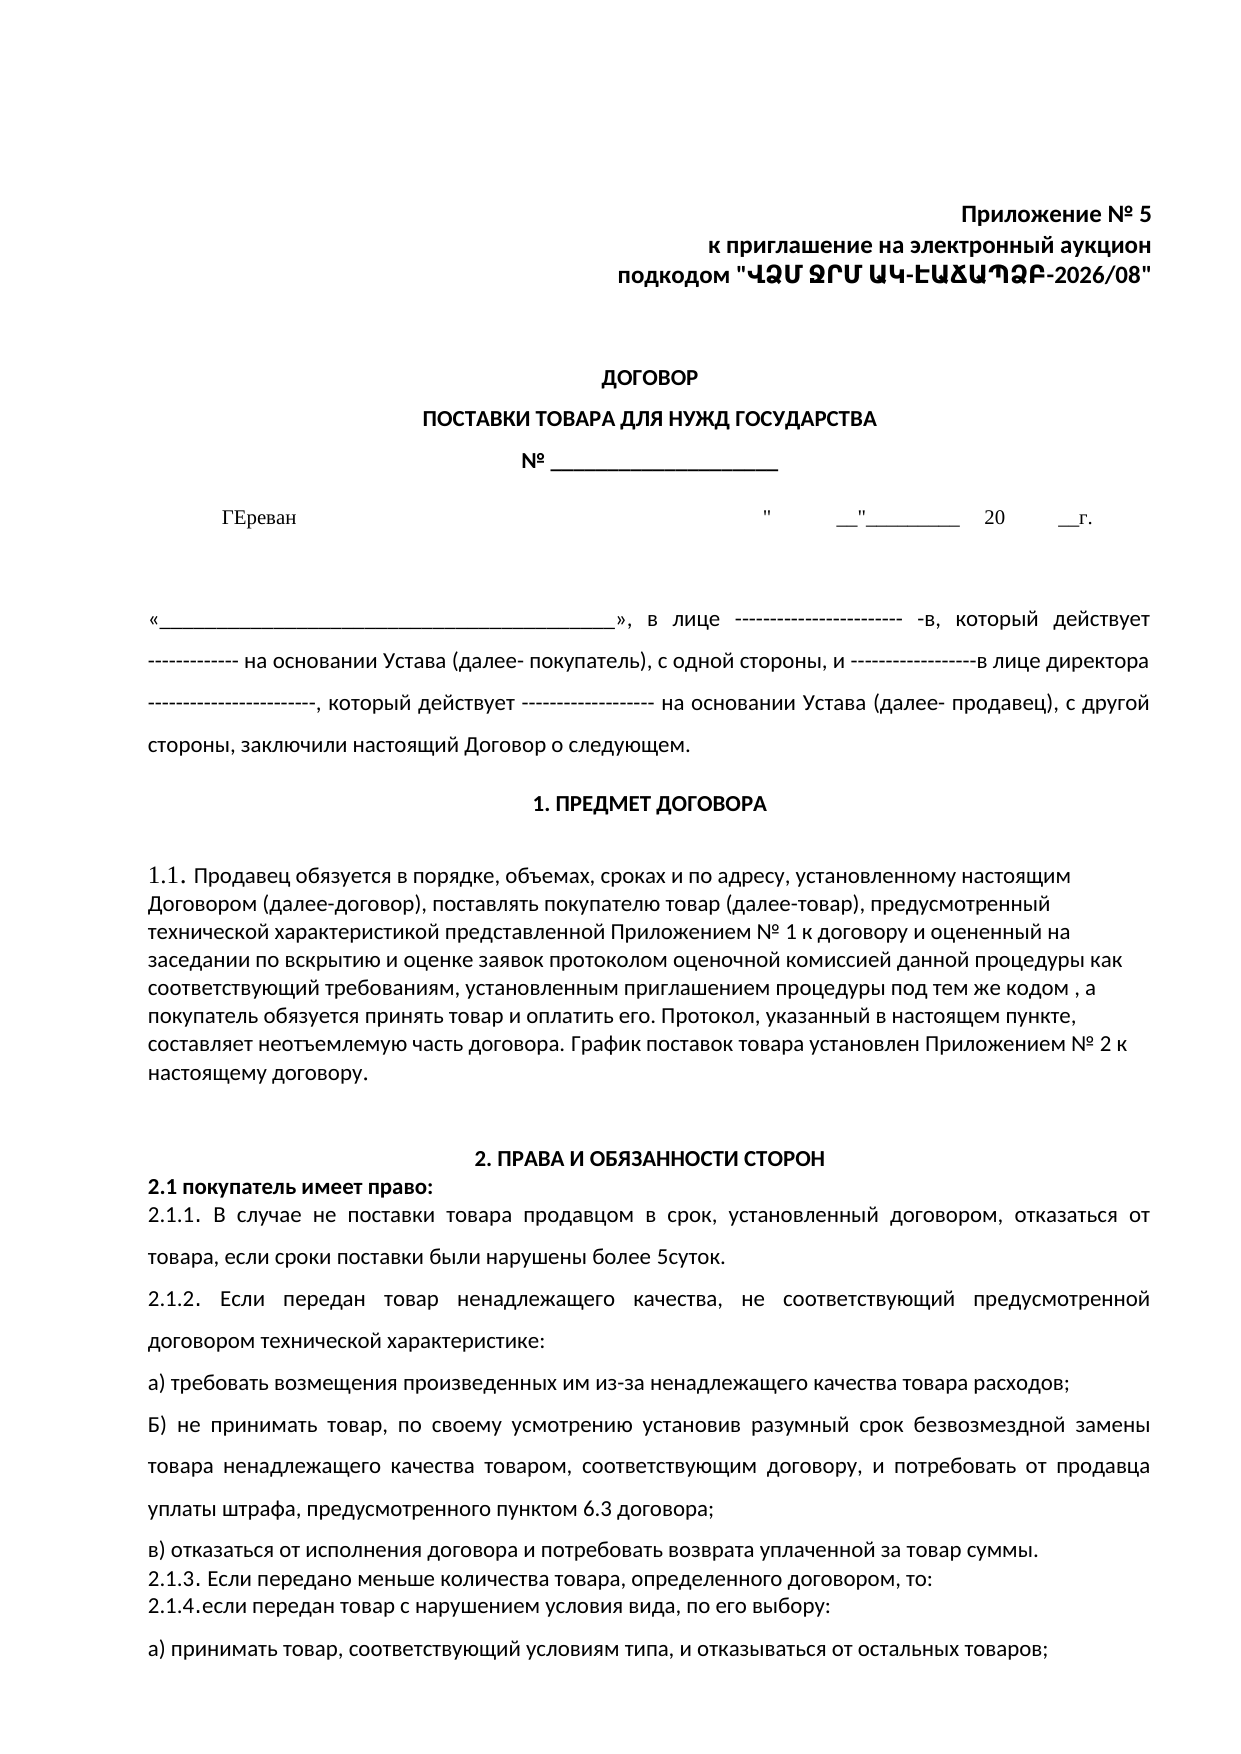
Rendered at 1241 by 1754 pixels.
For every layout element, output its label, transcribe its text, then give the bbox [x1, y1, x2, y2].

list 2.1.1․ В случае не поставки товара продавцом в срок, установленный договором, отказаться от товара, если сроки поставки были нарушены более 5суток. [148, 1200, 1152, 1270]
text 2.1.3․ Если передано меньше количества товара, определенного договором, то: [148, 1564, 1152, 1592]
text в) отказаться от исполнения договора и потребовать возврата уплаченной за товар суммы. [148, 1536, 1152, 1564]
list Б) не принимать товар, по своему усмотрению установив разумный срок безвозмездной замены товара ненадлежащего качества товаром, соответствующим договору, и потребовать от продавца уплаты штрафа, предусмотренного пунктом 6.3 договора; [148, 1410, 1152, 1522]
text 1. ПРЕДМЕТ ДОГОВОРА [148, 789, 1152, 817]
list а) требовать возмещения произведенных им из-за ненадлежащего качества товара расходов; [148, 1368, 1152, 1396]
text к приглашение на электронный аукцион [177, 229, 1152, 259]
list 2.1.2․ Если передан товар ненадлежащего качества, не соответствующий предусмотренной договором технической характеристике: [148, 1284, 1152, 1354]
text ПОСТАВКИ ТОВАРА ДЛЯ НУЖД ГОСУДАРСТВА [148, 404, 1152, 433]
text подкодом "ՎՁՄ ՋՐՄ ԱԿ-ԷԱՃԱՊՁԲ-2026/08" [177, 259, 1152, 290]
list 2. ПРАВА И ОБЯЗАННОСТИ СТОРОН [148, 1144, 1152, 1172]
text 1.1․ Продавец обязуется в порядке, объемах, сроках и по адресу, установленному настоящим Договором (далее-договор), поставлять покупателю товар (далее-товар), предусмотренный технической характеристикой представленной Приложением № 1 к договору и оцененный на заседании по вскрытию и оценке заявок протоколом оценочной комиссией данной процедуры как соответствующий требованиям, установленным приглашением процедуры под тем же кодом , а покупатель обязуется принять товар и оплатить его. Протокол, указанный в настоящем пункте, составляет неотъемлемую часть договора. График поставок товара установлен Приложением № 2 к настоящему договору. [148, 860, 1152, 1087]
list 2.1.4․если передан товар с нарушением условия вида, по его выбору: [148, 1592, 1152, 1620]
text «________________________________________», в лице ------------------------ -в, который действует ------------- на основании Устава (далее- покупатель), с одной стороны, и ------------------в лице директора ------------------------, который действует ------------------- на основании Устава (далее- продавец), с другой стороны, заключили настоящий Договор о следующем. [148, 604, 1152, 758]
list а) принимать товар, соответствующий условиям типа, и отказываться от остальных товаров; [148, 1634, 1152, 1662]
text № ____________________ [148, 447, 1152, 474]
text 2.1 покупатель имеет право: [148, 1172, 1152, 1200]
table_header " __"_________ 20 __г. [620, 505, 1104, 546]
table_header ГЕреван [136, 505, 620, 546]
text Приложение № 5 [148, 198, 1152, 229]
text ДОГОВОР [148, 363, 1152, 391]
